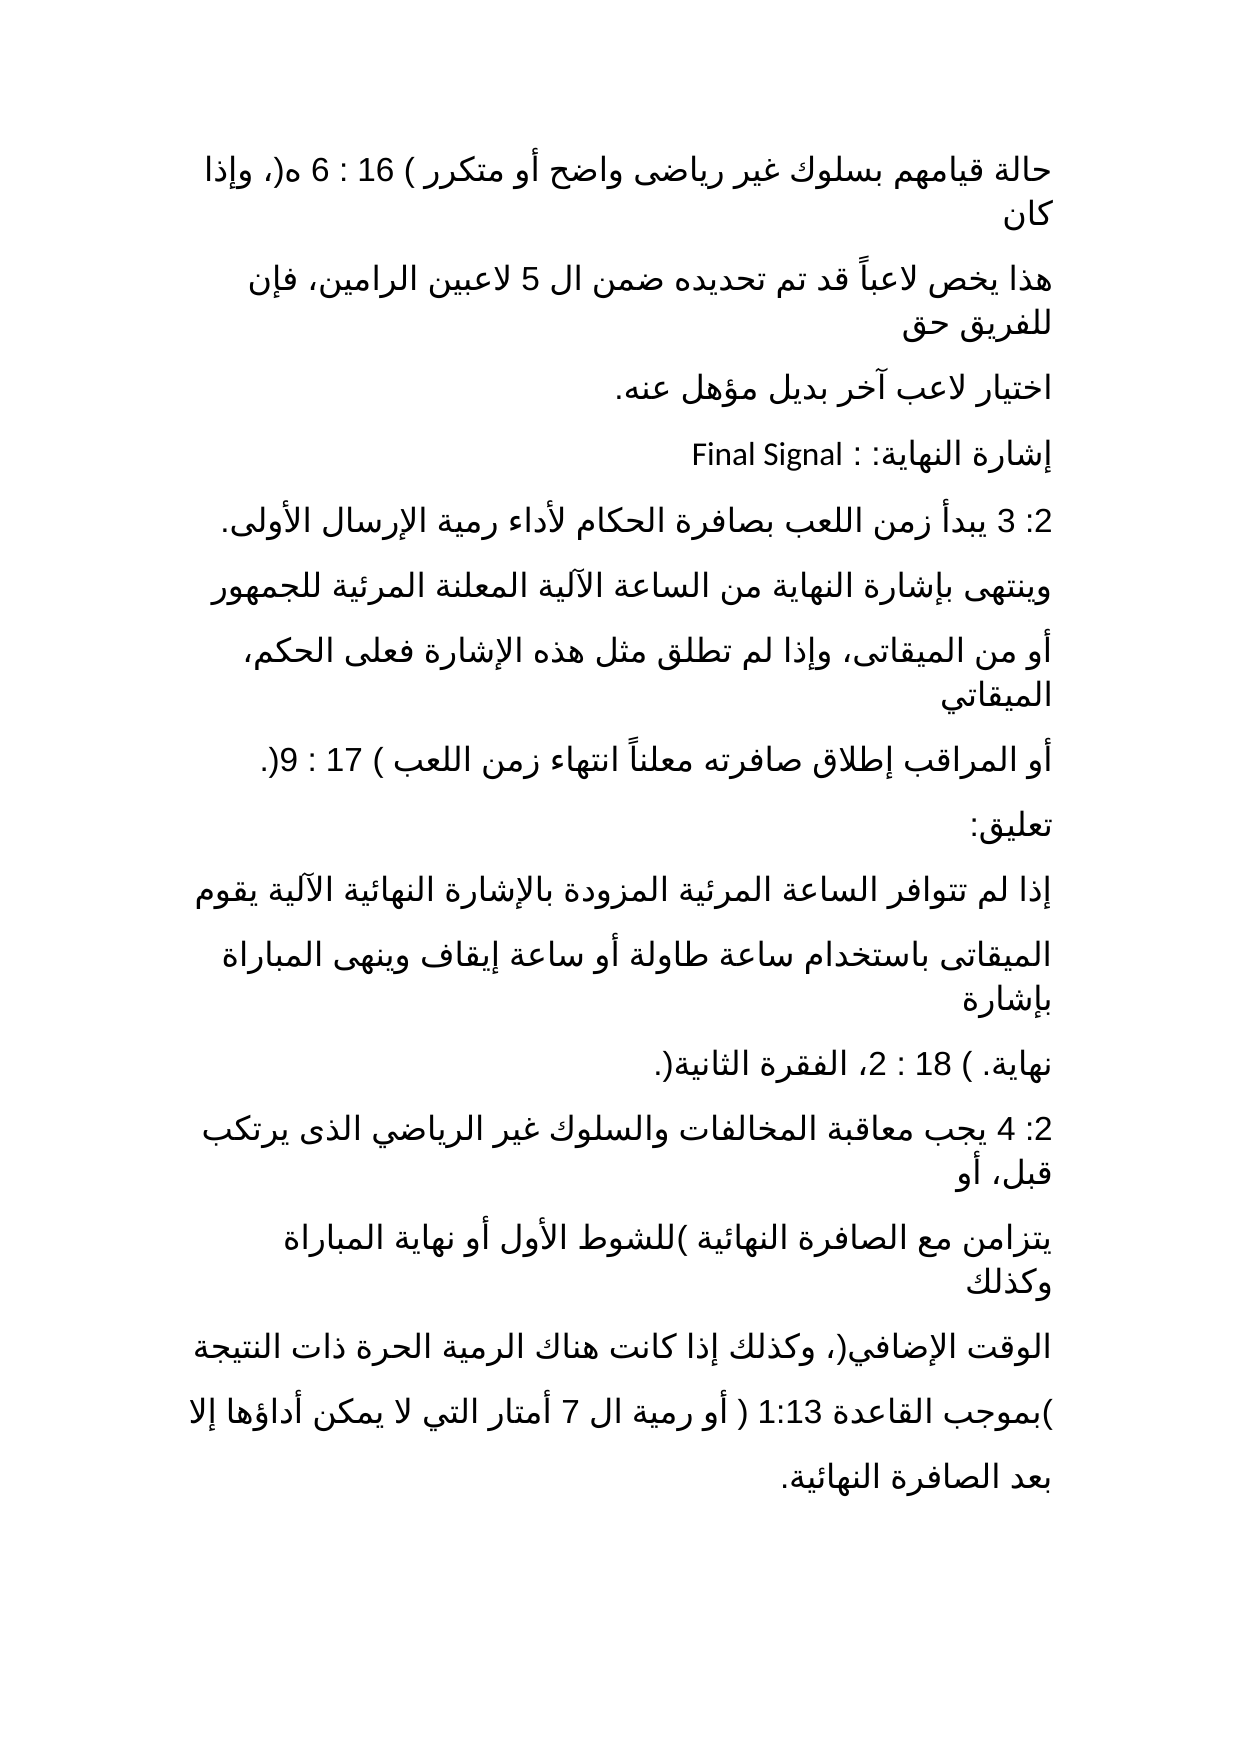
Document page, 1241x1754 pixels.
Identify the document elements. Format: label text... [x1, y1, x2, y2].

text الميقاتى باستخدام ساعة طاولة أو ساعة إيقاف وينهى المباراة بإشارة [187, 935, 1053, 1018]
text أو من الميقاتى، وإذا لم تطلق مثل هذه الإشارة فعلى الحكم، الميقاتي [187, 631, 1053, 713]
text بعد الصافرة النهائية. [187, 1458, 1053, 1496]
text إذا لم تتوافر الساعة المرئية المزودة بالإشارة النهائية الآلية يقوم [187, 870, 1053, 908]
text أو المراقب إطلاق صافرته معلناً انتهاء زمن اللعب ) 17 : 9(. [187, 740, 1053, 778]
text تعليق: [187, 805, 1053, 843]
text 2: 3 يبدأ زمن اللعب بصافرة الحكام لأداء رمية الإرسال الأولى. [187, 501, 1053, 539]
text هذا يخص لاعباً قد تم تحديده ضمن ال 5 لاعبين الرامين، فإن للفريق حق [187, 259, 1053, 342]
text )بموجب القاعدة 1:13 ( أو رمية ال 7 أمتار التي لا يمكن أداؤها إلا [187, 1393, 1053, 1431]
text يتزامن مع الصافرة النهائية )للشوط الأول أو نهاية المباراة وكذلك [187, 1218, 1053, 1301]
text وينتهى بإشارة النهاية من الساعة الآلية المعلنة المرئية للجمهور [187, 566, 1053, 604]
text اختيار لاعب آخر بديل مؤهل عنه. [187, 368, 1053, 407]
text 2: 4 يجب معاقبة المخالفات والسلوك غير الرياضي الذى يرتكب قبل، أو [187, 1109, 1053, 1192]
text إشارة النهاية: : Final Signal [187, 433, 1053, 474]
text نهاية. ) 18 : 2، الفقرة الثانية(. [187, 1044, 1053, 1083]
text الوقت الإضافي(، وكذلك إذا كانت هناك الرمية الحرة ذات النتيجة [187, 1328, 1053, 1366]
text حالة قيامهم بسلوك غير رياضى واضح أو متكرر ) 16 : 6 ه(، وإذا كان [187, 150, 1053, 233]
